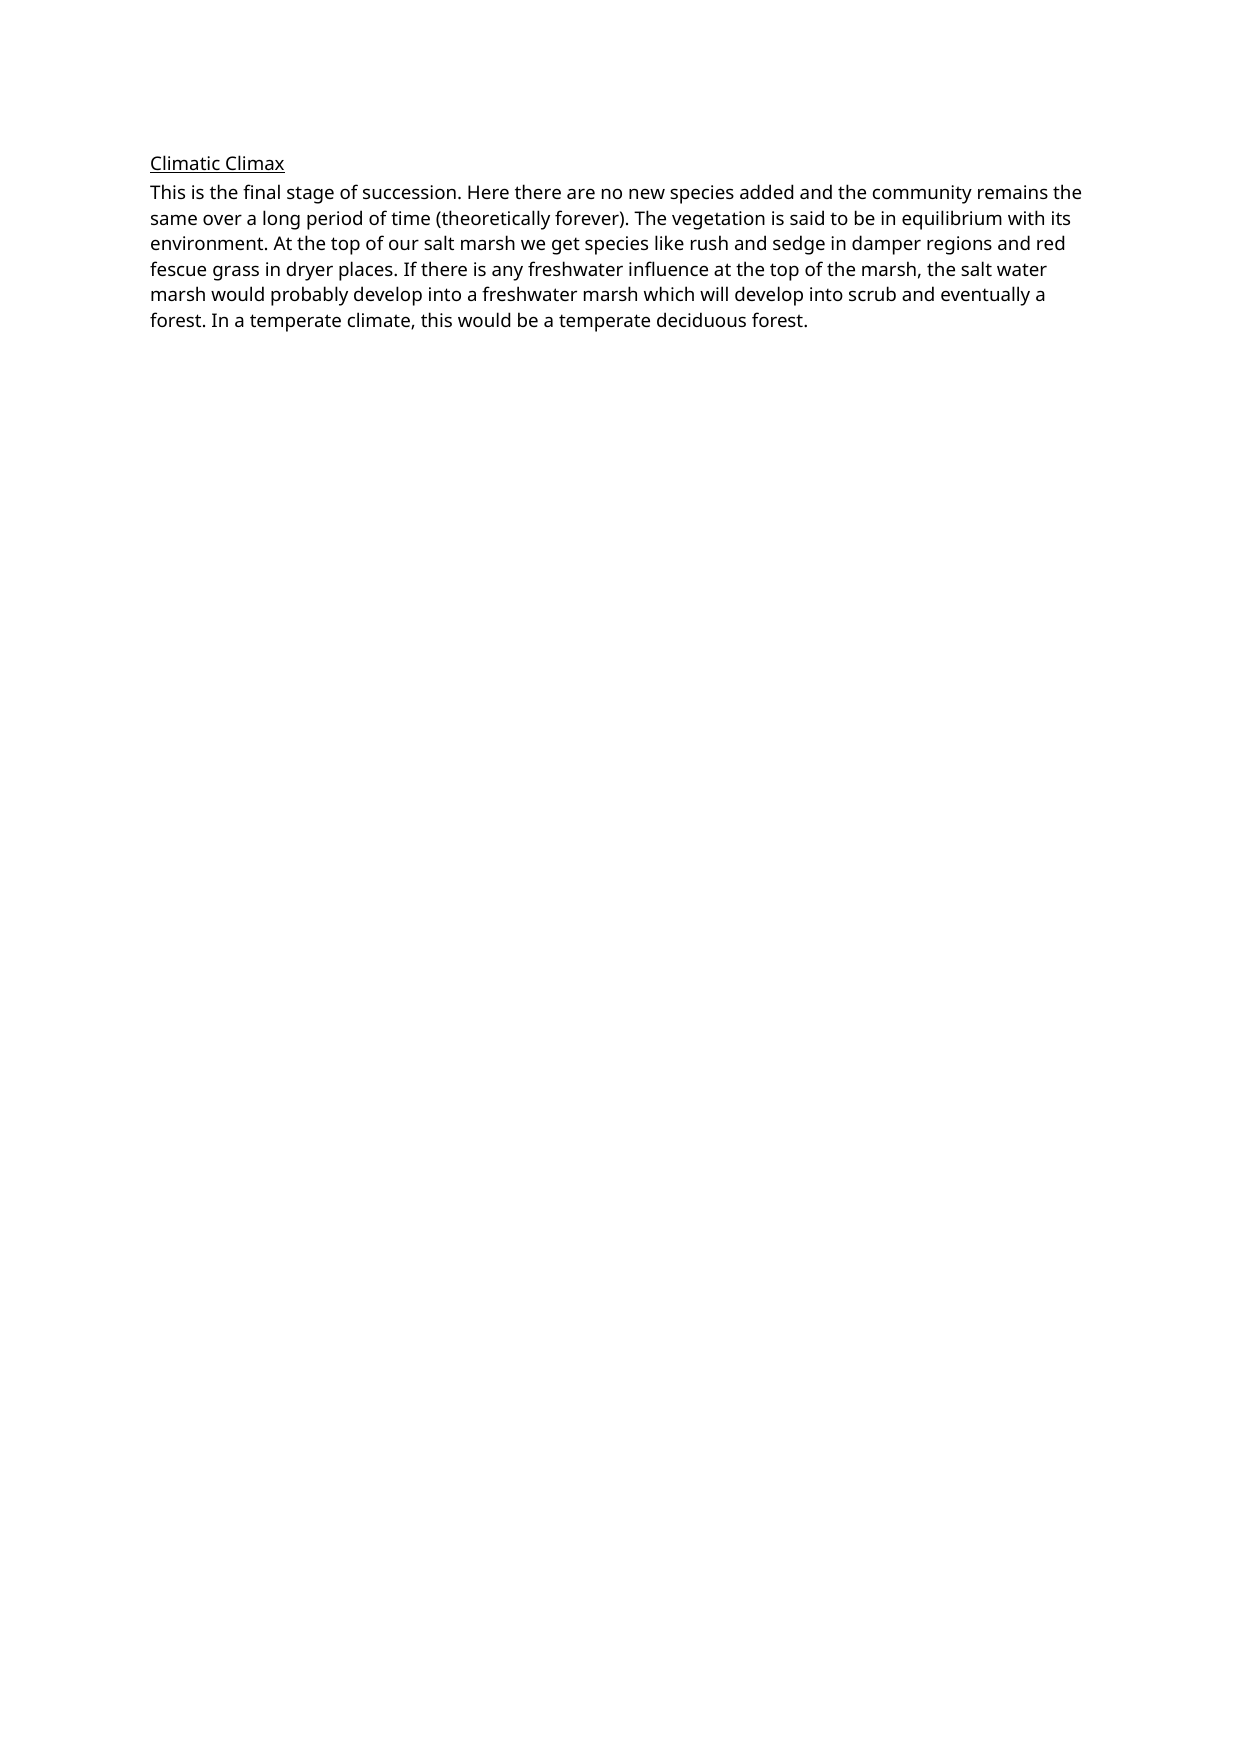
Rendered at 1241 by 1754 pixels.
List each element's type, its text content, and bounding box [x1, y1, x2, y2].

text This is the final stage of succession. Here there are no new species added and the community remains the same over a long period of time (theoretically forever). The vegetation is said to be in equilibrium with its environment. At the top of our salt marsh we get species like rush and sedge in damper regions and red fescue grass in dryer places. If there is any freshwater influence at the top of the marsh, the salt water marsh would probably develop into a freshwater marsh which will develop into scrub and eventually a forest. In a temperate climate, this would be a temperate deciduous forest. [150, 179, 1090, 332]
text Climatic Climax [150, 150, 1090, 176]
